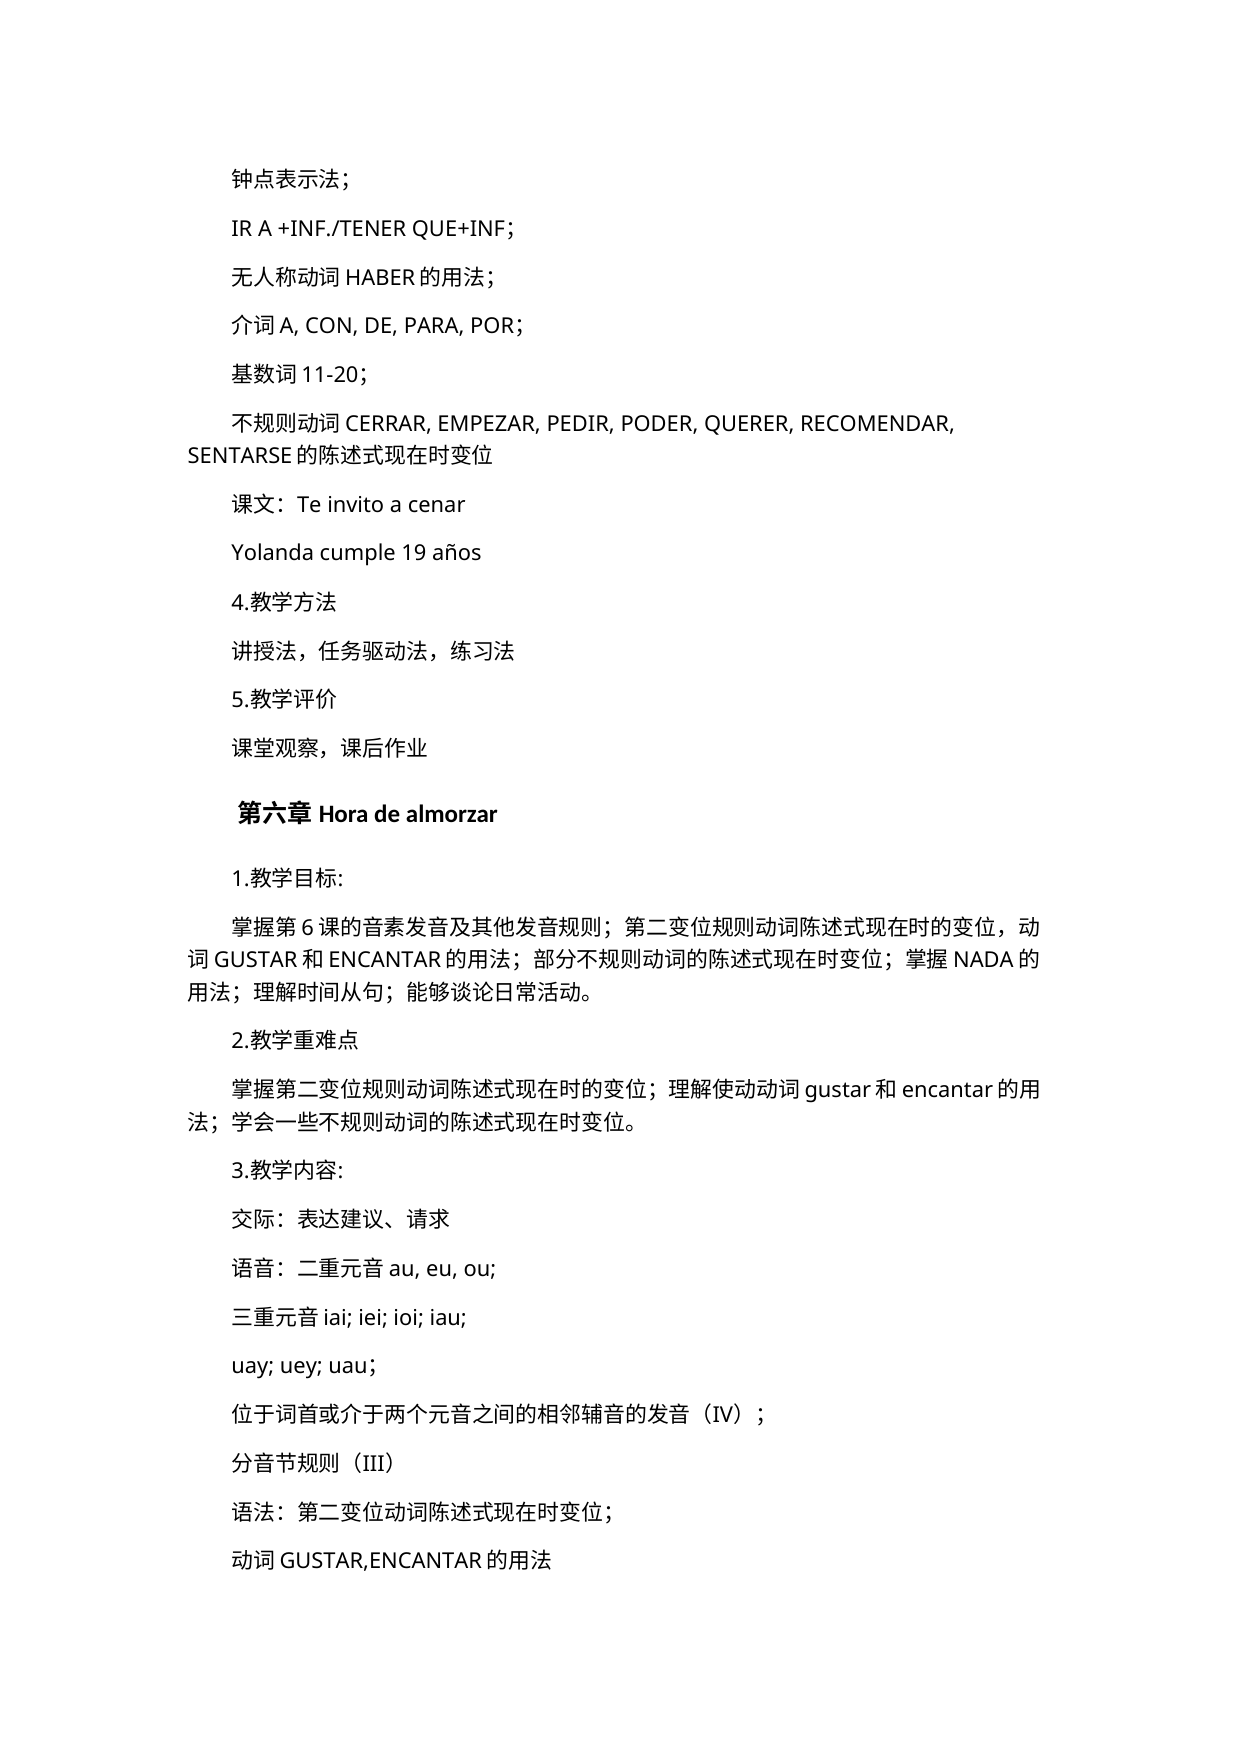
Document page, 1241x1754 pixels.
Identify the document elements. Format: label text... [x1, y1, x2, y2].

text 三重元音iai; iei; ioi; iau; [187, 1299, 1053, 1332]
text 钟点表示法； [187, 162, 1053, 194]
text uay; uey; uau； [187, 1348, 1053, 1381]
text 介词A, CON, DE, PARA, POR； [187, 308, 1053, 341]
text 动词GUSTAR,ENCANTAR的用法 [187, 1543, 1053, 1576]
text 分音节规则（III） [187, 1446, 1053, 1478]
text 不规则动词CERRAR, EMPEZAR, PEDIR, PODER, QUERER, RECOMENDAR, SENTARSE的陈述式现在时变位 [187, 406, 1053, 471]
text 掌握第6课的音素发音及其他发音规则；第二变位规则动词陈述式现在时的变位，动词GUSTAR和ENCANTAR的用法；部分不规则动词的陈述式现在时变位；掌握NADA的用法；理解时间从句；能够谈论日常活动。 [187, 909, 1053, 1007]
text 语音：二重元音au, eu, ou; [187, 1251, 1053, 1283]
text 5.教学评价 [187, 682, 1053, 714]
text 位于词首或介于两个元音之间的相邻辅音的发音（IV）； [187, 1397, 1053, 1429]
text 3.教学内容: [187, 1153, 1053, 1186]
text IR A +INF./TENER QUE+INF； [187, 211, 1053, 243]
text Yolanda cumple 19 años [187, 536, 1053, 568]
text 无人称动词HABER的用法； [187, 259, 1053, 292]
text 课文：Te invito a cenar [187, 487, 1053, 519]
text 4.教学方法 [187, 584, 1053, 617]
text 掌握第二变位规则动词陈述式现在时的变位；理解使动动词gustar和encantar的用法；学会一些不规则动词的陈述式现在时变位。 [187, 1072, 1053, 1137]
text 交际：表达建议、请求 [187, 1202, 1053, 1234]
text 讲授法，任务驱动法，练习法 [187, 633, 1053, 666]
text 1.教学目标: [187, 861, 1053, 893]
text 第六章 Hora de almorzar [187, 779, 1053, 844]
text 基数词11-20； [187, 357, 1053, 389]
text 2.教学重难点 [187, 1023, 1053, 1056]
text 语法：第二变位动词陈述式现在时变位； [187, 1494, 1053, 1527]
text 课堂观察，课后作业 [187, 731, 1053, 763]
